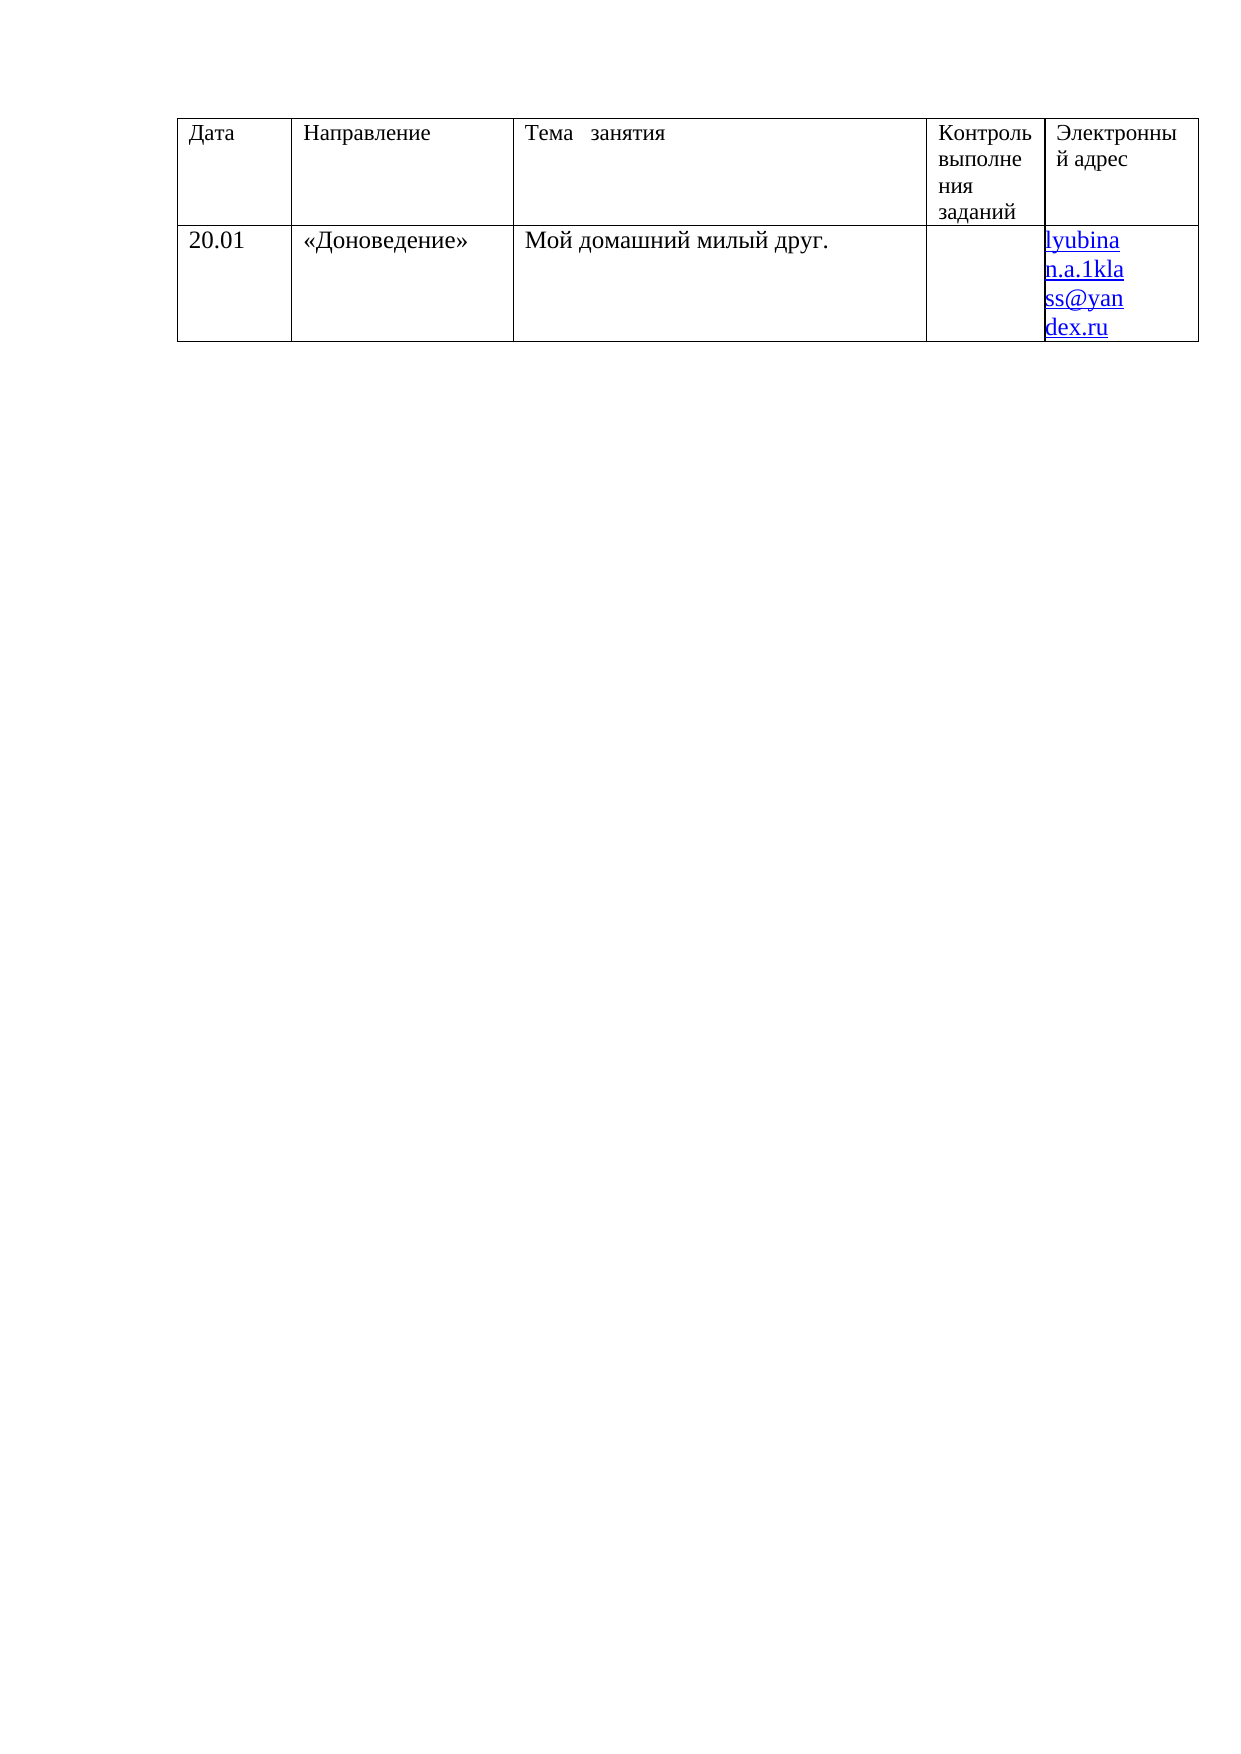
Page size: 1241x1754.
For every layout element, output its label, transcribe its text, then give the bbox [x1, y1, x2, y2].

table_header Электронный адрес [1046, 119, 1198, 224]
table_header Тема занятия [514, 119, 926, 224]
table_header Дата [178, 119, 291, 224]
table_cell 20.01 [178, 226, 291, 341]
table_cell «Доноведение» [292, 226, 513, 341]
table_cell [927, 226, 1044, 341]
table_cell Мой домашний милый друг. [514, 226, 926, 341]
table_header Контроль выполнения заданий [927, 119, 1044, 224]
table_cell lyubinan.a.1klass@yandex.ru [1046, 226, 1198, 341]
table_header Направление [292, 119, 513, 224]
